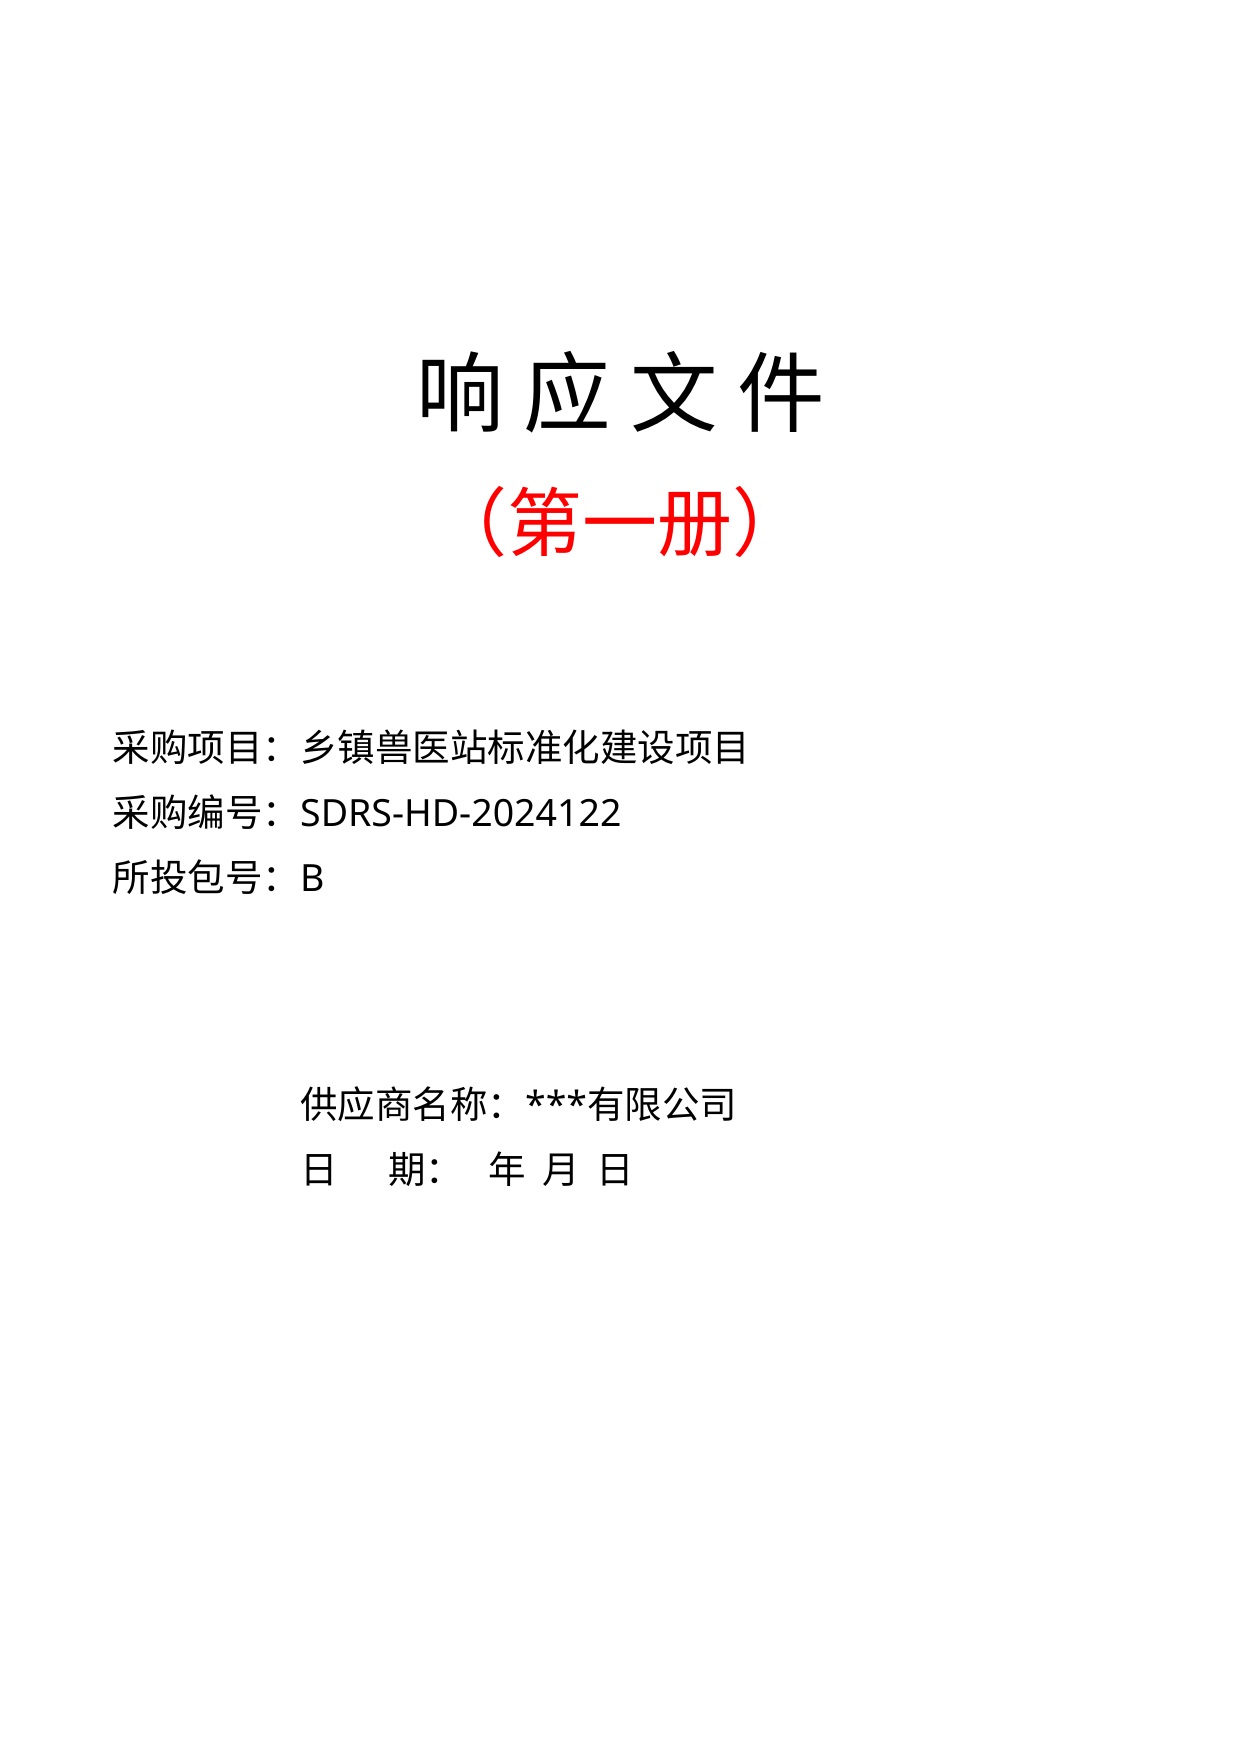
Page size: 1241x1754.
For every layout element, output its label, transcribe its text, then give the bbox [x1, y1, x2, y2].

text 采购编号：SDRS-HD-2024122 [112, 778, 1128, 843]
text 采购项目：乡镇兽医站标准化建设项目 [112, 713, 1128, 778]
text 供应商名称：***有限公司 [112, 1070, 1128, 1135]
text 日 期： 年 月 日 [112, 1135, 1128, 1200]
text （第一册） [112, 453, 1128, 583]
text 所投包号：B [112, 843, 1128, 908]
text 响 应 文 件 [112, 323, 1128, 453]
